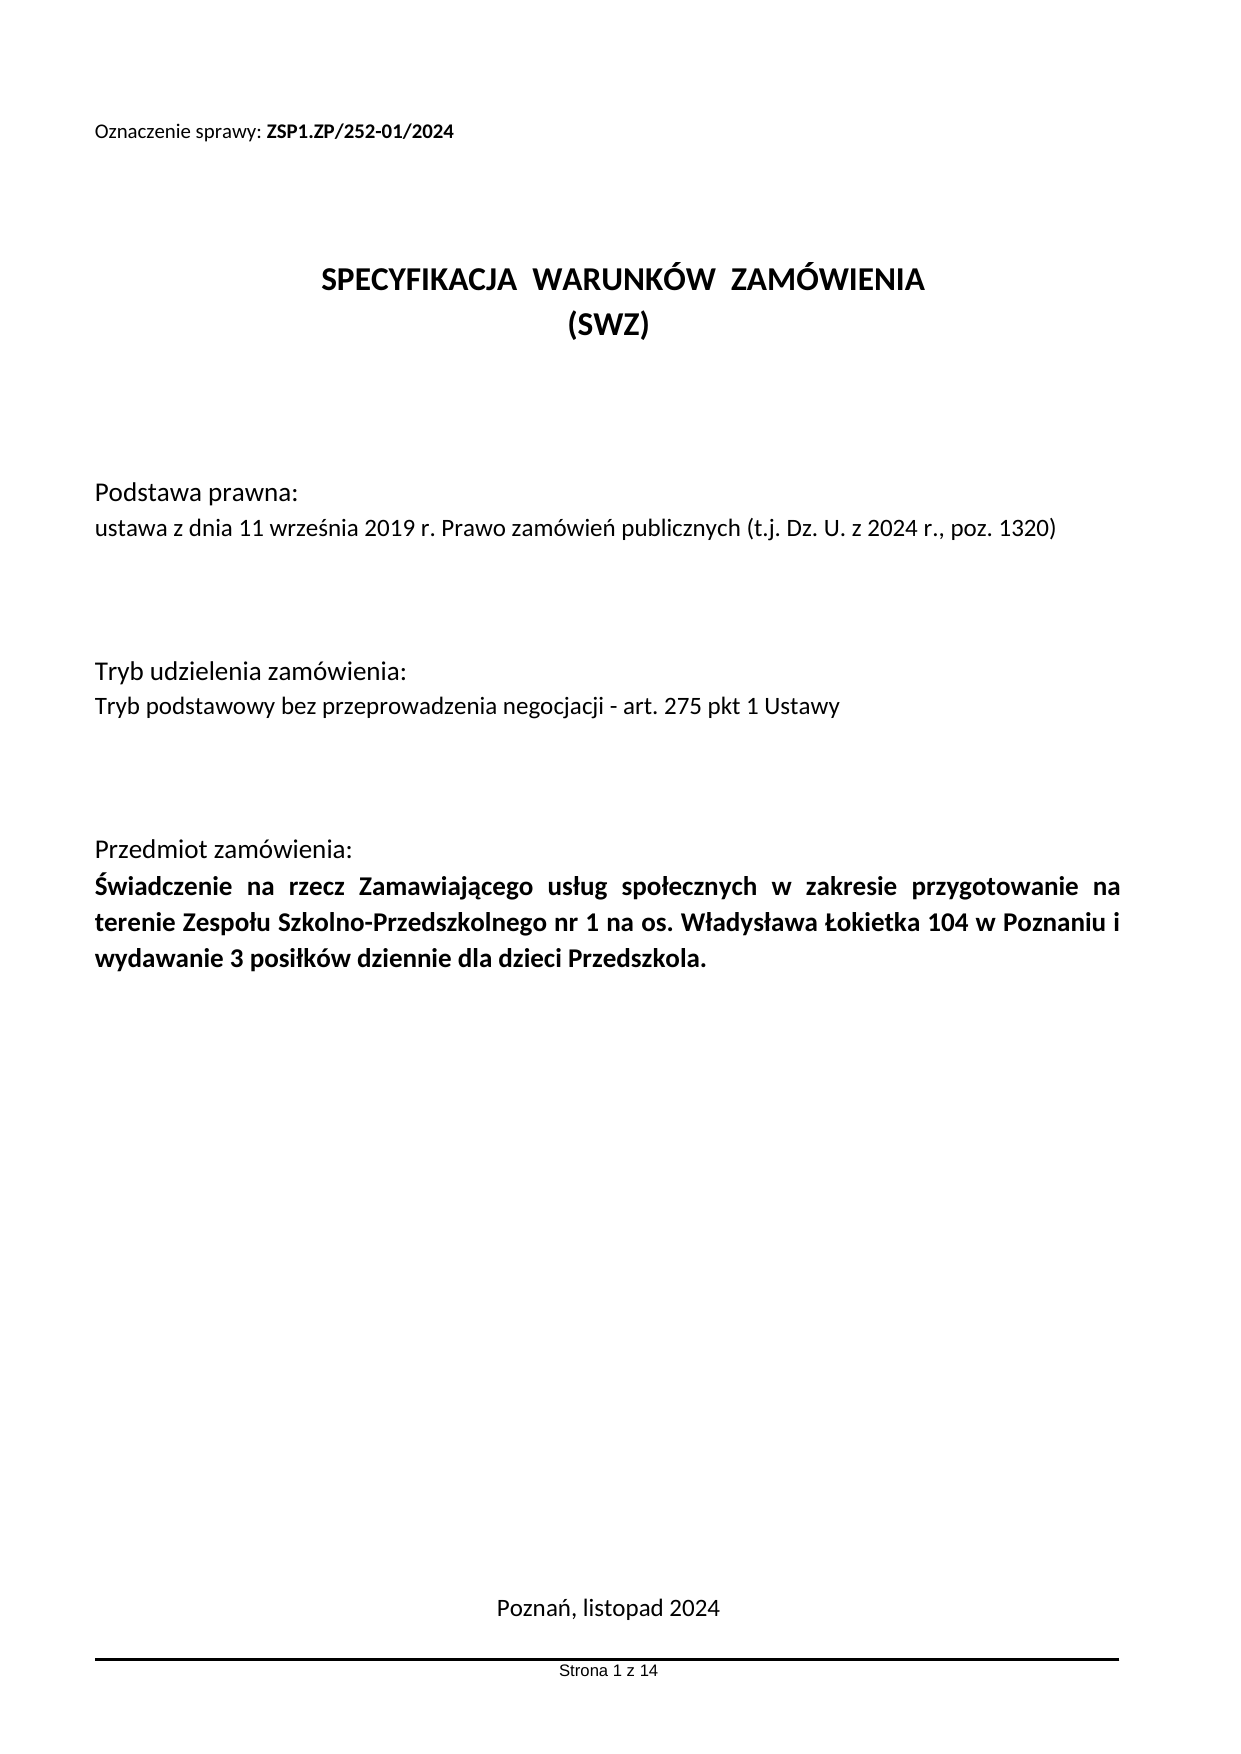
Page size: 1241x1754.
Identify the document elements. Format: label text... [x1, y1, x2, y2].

text Podstawa prawna: [94, 476, 1122, 509]
text Świadczenie na rzecz Zamawiającego usług społecznych w zakresie przygotowanie na terenie Zespołu Szkolno-Przedszkolnego nr 1 na os. Władysława Łokietka 104 w Poznaniu i wydawanie 3 posiłków dziennie dla dzieci Przedszkola. [94, 869, 1122, 974]
text Przedmiot zamówienia: [94, 833, 1122, 866]
subtitle SPECYFIKACJA WARUNKÓW ZAMÓWIENIA [94, 258, 1122, 298]
text Tryb podstawowy bez przeprowadzenia negocjacji - art. 275 pkt 1 Ustawy [94, 690, 1122, 721]
text Poznań, listopad 2024 [94, 1592, 1122, 1622]
text Oznaczenie sprawy: ZSP1.ZP/252-01/2024 [94, 118, 1122, 143]
text (SWZ) [94, 302, 1122, 343]
text Tryb udzielenia zamówienia: [94, 654, 1122, 687]
text ustawa z dnia 11 września 2019 r. Prawo zamówień publicznych (t.j. Dz. U. z 2024 r., poz. 1320) [94, 512, 1122, 542]
